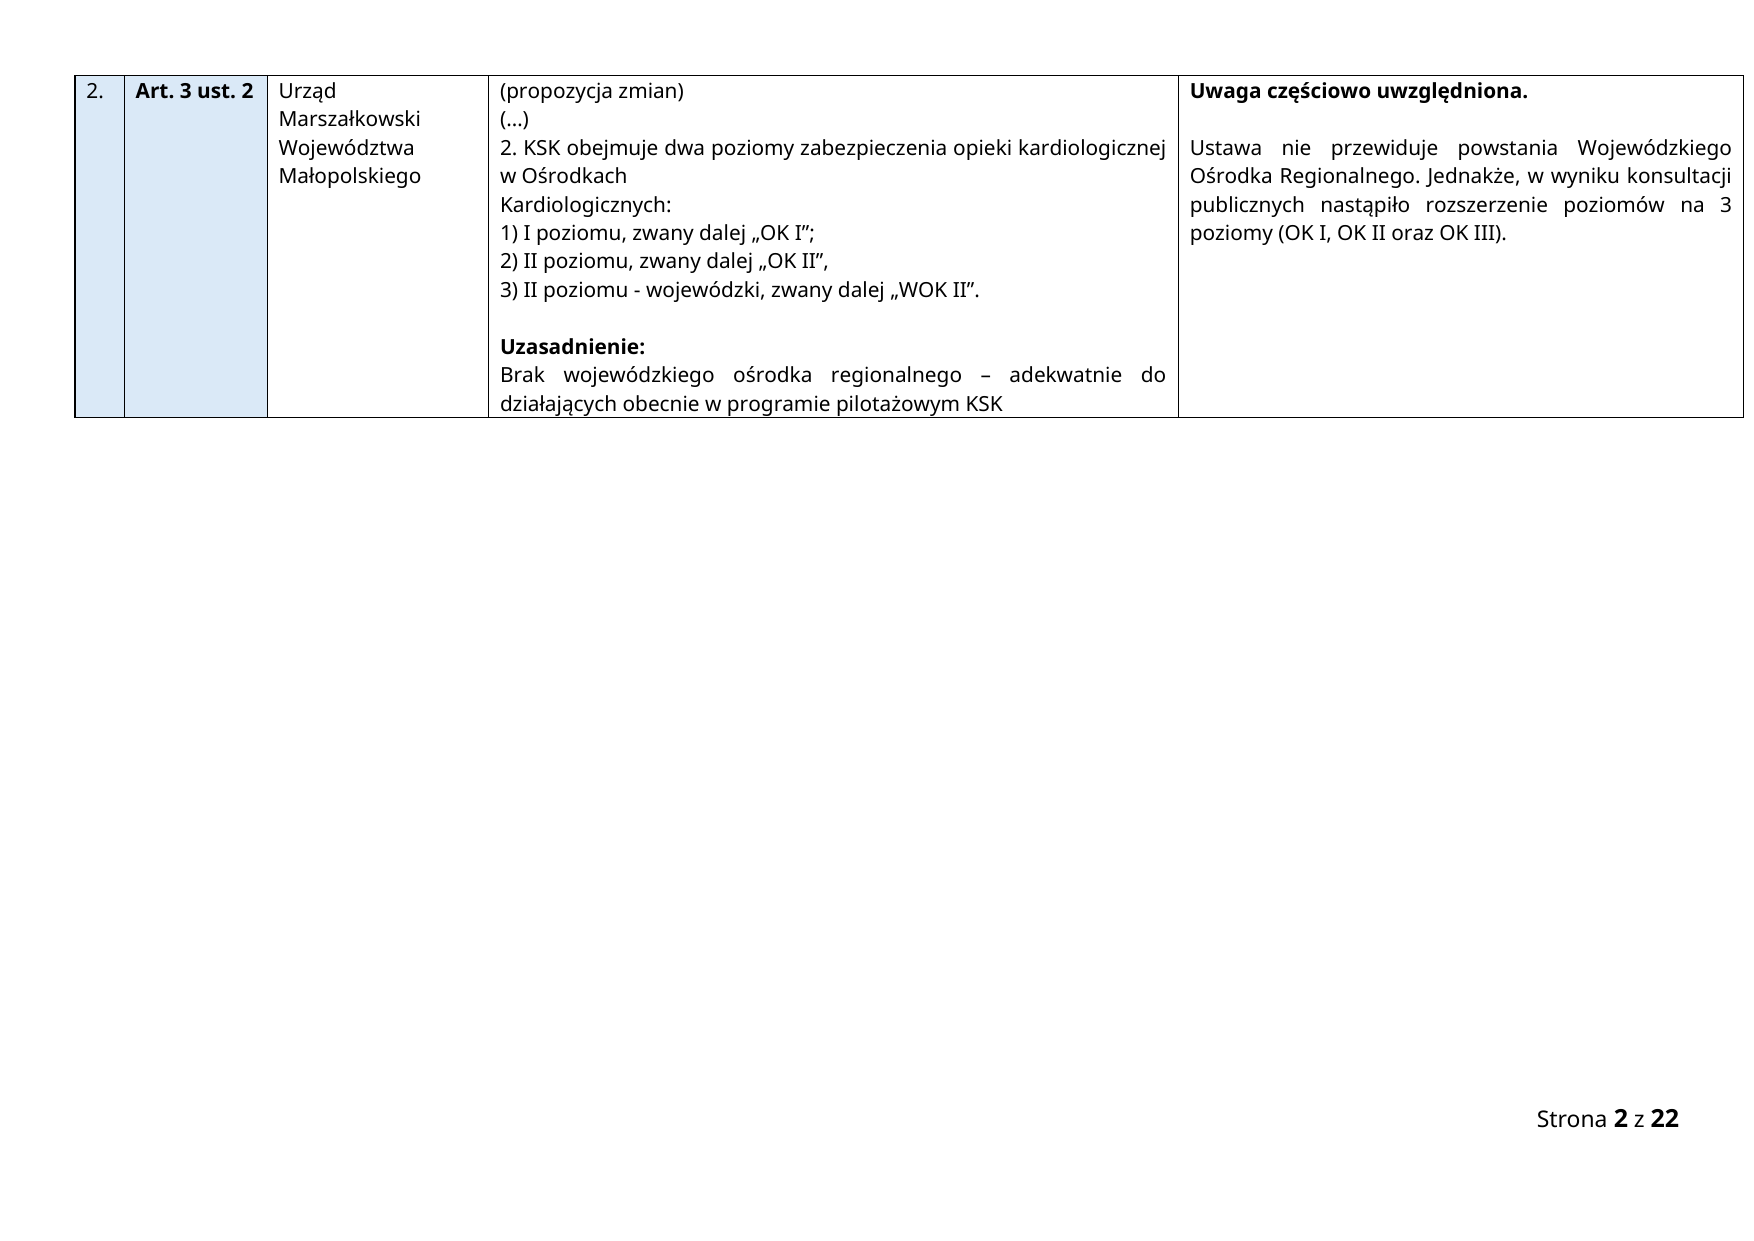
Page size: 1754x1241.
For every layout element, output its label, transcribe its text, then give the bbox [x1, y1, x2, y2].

table_cell Urząd Marszałkowski Województwa Małopolskiego [268, 76, 488, 417]
table_cell Art. 3 ust. 2 [125, 76, 267, 417]
table_cell Uwaga częściowo uwzględniona. Ustawa nie przewiduje powstania Wojewódzkiego Ośrodka Regionalnego. Jednakże, w wyniku konsultacji publicznych nastąpiło rozszerzenie poziomów na 3 poziomy (OK I, OK II oraz OK III). [1179, 76, 1743, 417]
table_cell [76, 76, 124, 417]
table_cell (propozycja zmian) (…) 2. KSK obejmuje dwa poziomy zabezpieczenia opieki kardiologicznej w Ośrodkach Kardiologicznych: 1) I poziomu, zwany dalej „OK I”; 2) II poziomu, zwany dalej „OK II”, 3) II poziomu - wojewódzki, zwany dalej „WOK II”. Uzasadnienie: Brak wojewódzkiego ośrodka regionalnego – adekwatnie do działających obecnie w programie pilotażowym KSK [489, 76, 1178, 417]
